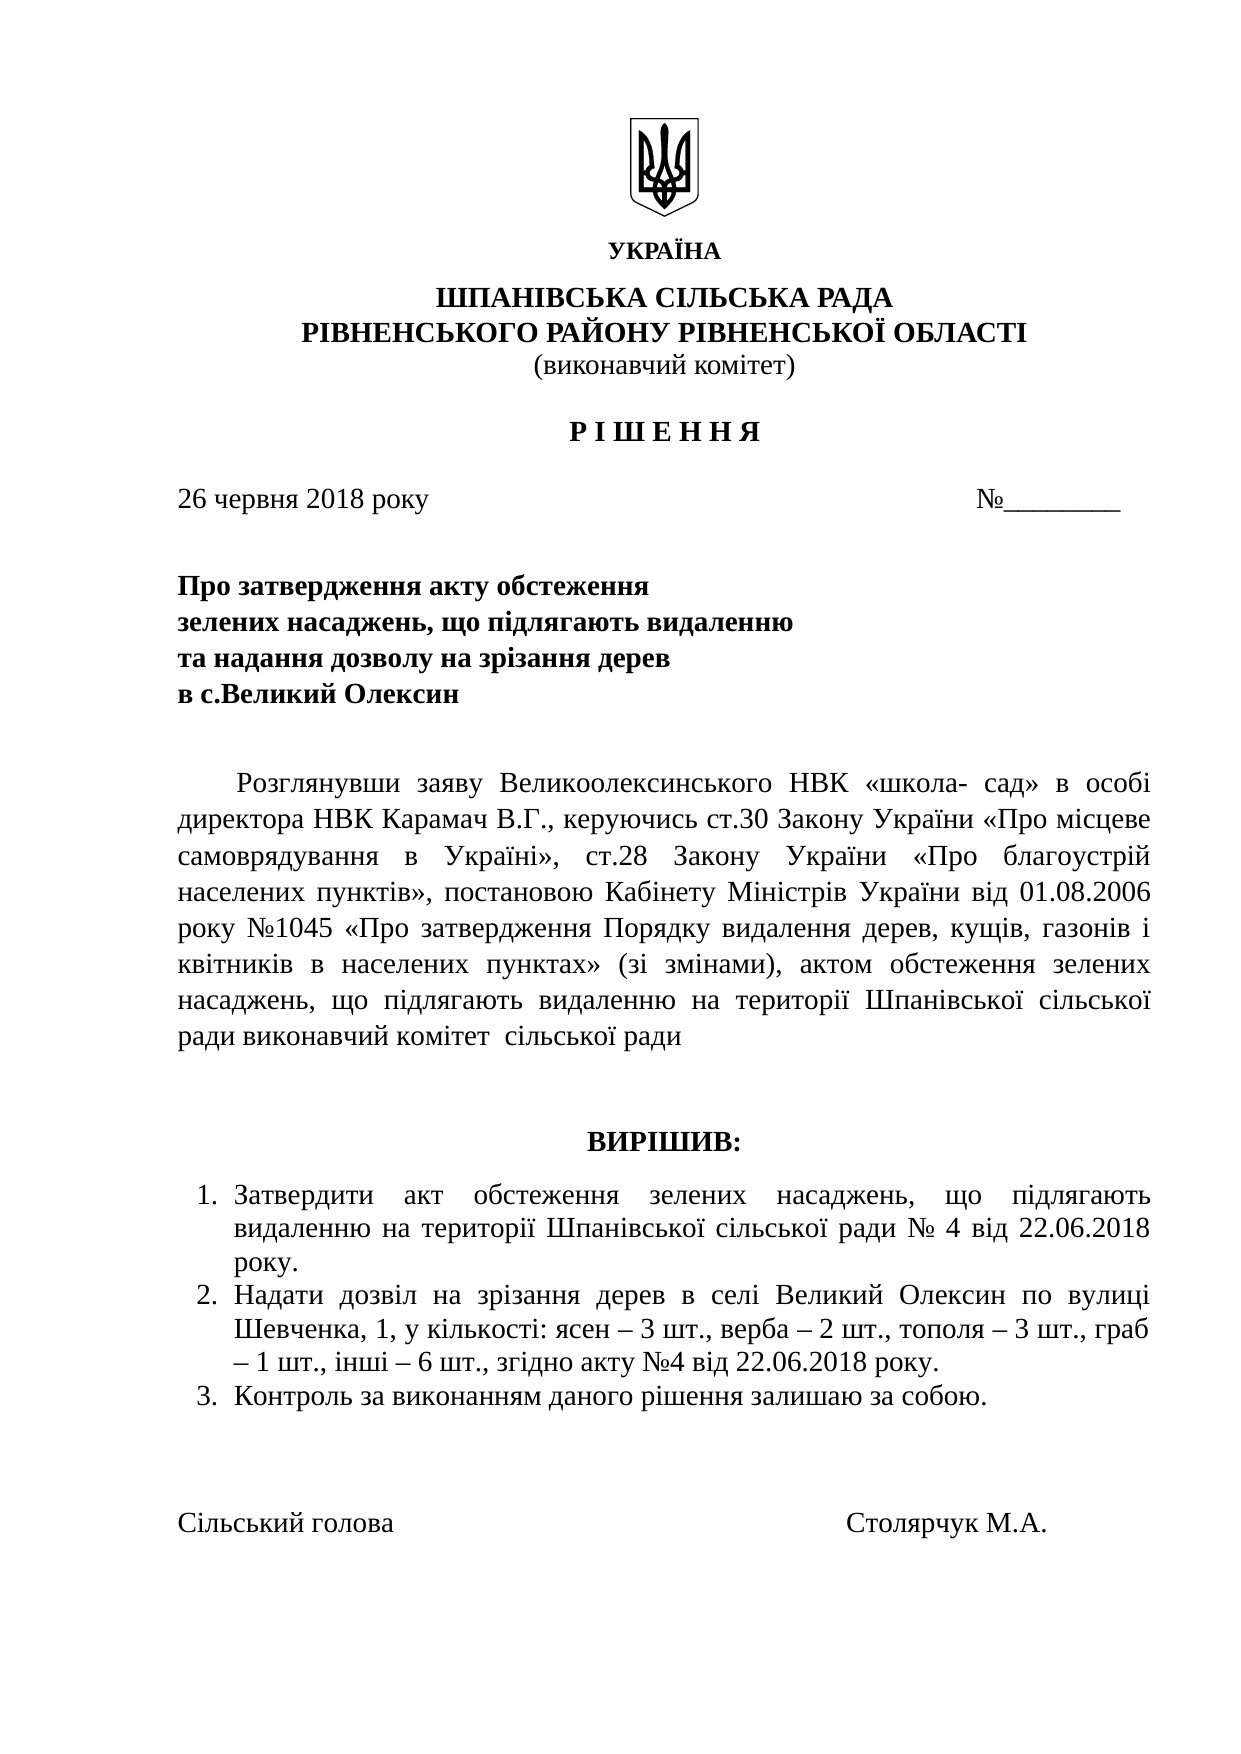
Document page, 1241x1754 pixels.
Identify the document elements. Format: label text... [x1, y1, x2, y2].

text Україна [177, 236, 1152, 264]
list Затвердити акт обстеження зелених насаджень, що підлягають видаленню на території Шпанівської сільської ради № 4 від 22.06.2018 року. [196, 1177, 1152, 1277]
text ВИРІШИВ: [177, 1124, 1152, 1157]
list Контроль за виконанням даного рішення залишаю за собою. [196, 1378, 1152, 1412]
subtitle ШПАНІВСЬКА сільська рада [177, 289, 853, 312]
text Розглянувши заяву Великоолексинського НВК «школа- сад» в особі директора НВК Карамач В.Г., керуючись ст.30 Закону України «Про місцеве самоврядування в Україні», ст.28 Закону України «Про благоустрій населених пунктів», постановою Кабінету Міністрів України від 01.08.2006 року №1045 «Про затвердження Порядку видалення дерев, кущів, газонів і квітників в населених пунктах» (зі змінами), актом обстеження зелених насаджень, що підлягають видаленню на території Шпанівської сільської ради виконавчий комітет сільської ради [177, 765, 1152, 1052]
text в с.Великий Олексин [177, 676, 1152, 710]
text 26 червня 2018 року №________ [177, 482, 1152, 515]
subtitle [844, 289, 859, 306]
text Р І Ш Е Н Н Я [177, 414, 1152, 448]
text Про затвердження акту обстеження [177, 568, 1152, 601]
text (виконавчий комітет) [177, 347, 1152, 381]
text зелених насаджень, що підлягають видаленню [177, 604, 1152, 638]
text Сільський голова Столярчук М.А. [177, 1505, 1152, 1539]
subtitle ШПАНІВСЬКА сільська рада [871, 289, 1152, 312]
text РІВНЕНСЬКОГО РАЙОНУ РІВНЕНСЬКОЇ ОБЛАСТІ [177, 324, 1152, 347]
list Надати дозвіл на зрізання дерев в селі Великий Олексин по вулиці Шевченка, 1, у кількості: ясен – 3 шт., верба – 2 шт., тополя – 3 шт., граб – 1 шт., інші – 6 шт., згідно акту №4 від 22.06.2018 року. [196, 1277, 1152, 1378]
text та надання дозволу на зрізання дерев [177, 640, 1152, 674]
